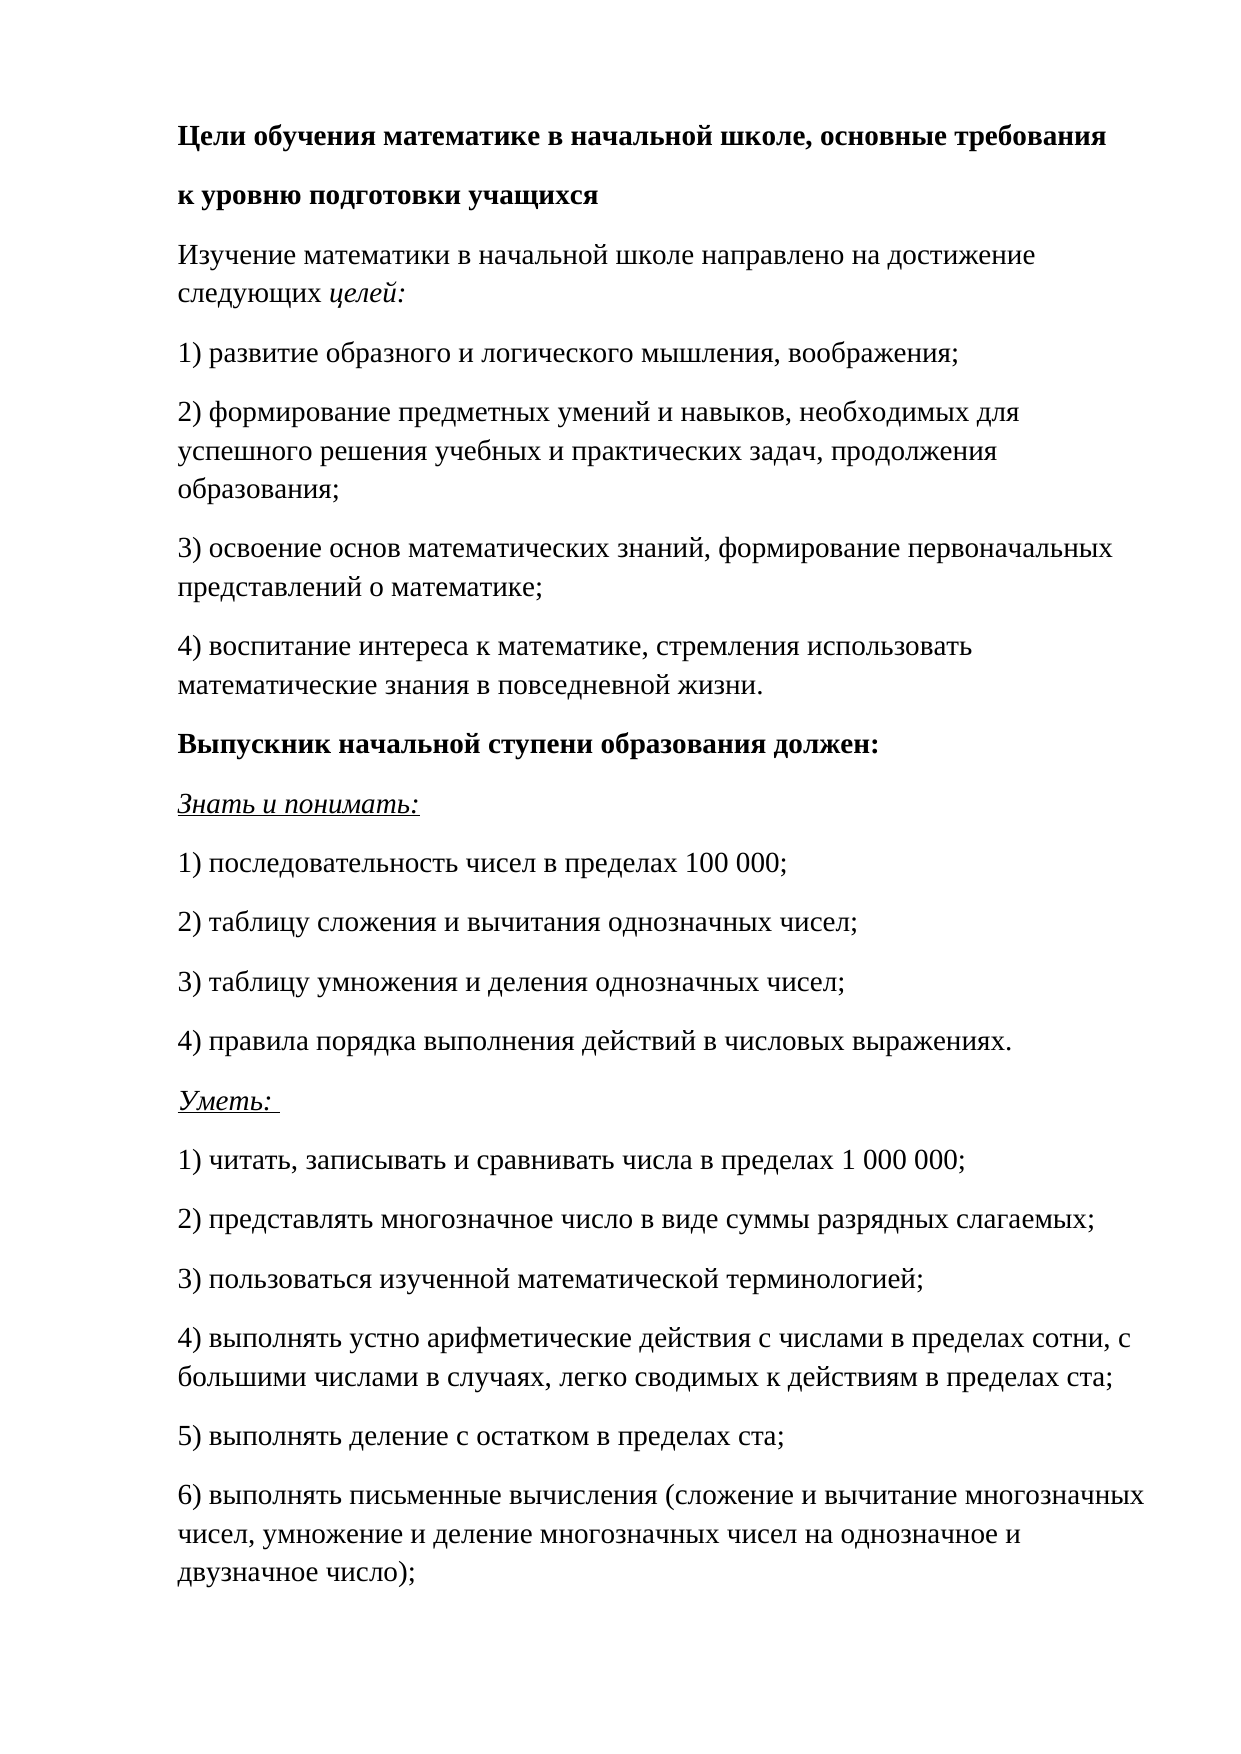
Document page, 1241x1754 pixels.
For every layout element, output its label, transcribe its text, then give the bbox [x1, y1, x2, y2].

text 3) таблицу умножения и деления однозначных чисел; [177, 964, 1152, 997]
text Цели обучения математике в начальной школе, основные требования [177, 118, 1152, 152]
text Знать и понимать: [177, 786, 1152, 819]
text 1) читать, записывать и сравнивать числа в пределах 1 000 000; [177, 1142, 1152, 1176]
text к уровню подготовки учащихся [177, 177, 1152, 211]
text 2) таблицу сложения и вычитания однозначных чисел; [177, 904, 1152, 938]
text 3) освоение основ математических знаний, формирование первоначальных представлений о математике; [177, 531, 1152, 603]
text 2) формирование предметных умений и навыков, необходимых для успешного решения учебных и практических задач, продолжения образования; [177, 394, 1152, 505]
text Изучение математики в начальной школе направлено на достижение следующих целей: [177, 237, 1152, 309]
text Выпускник начальной ступени образования должен: [177, 726, 1152, 760]
text 6) выполнять письменные вычисления (сложение и вычитание многозначных чисел, умножение и деление многозначных чисел на однозначное и двузначное число); [177, 1477, 1152, 1588]
text 1) последовательность чисел в пределах 100 000; [177, 845, 1152, 879]
text 4) выполнять устно арифметические действия с числами в пределах сотни, с большими числами в случаях, легко сводимых к действиям в пределах ста; [177, 1320, 1152, 1392]
text 5) выполнять деление с остатком в пределах ста; [177, 1418, 1152, 1452]
text Уметь: [177, 1083, 1152, 1116]
text 1) развитие образного и логического мышления, воображения; [177, 335, 1152, 368]
text 4) правила порядка выполнения действий в числовых выражениях. [177, 1023, 1152, 1057]
text 2) представлять многозначное число в виде суммы разрядных слагаемых; [177, 1201, 1152, 1235]
text 4) воспитание интереса к математике, стремления использовать математические знания в повседневной жизни. [177, 628, 1152, 701]
text 3) пользоваться изученной математической терминологией; [177, 1261, 1152, 1294]
